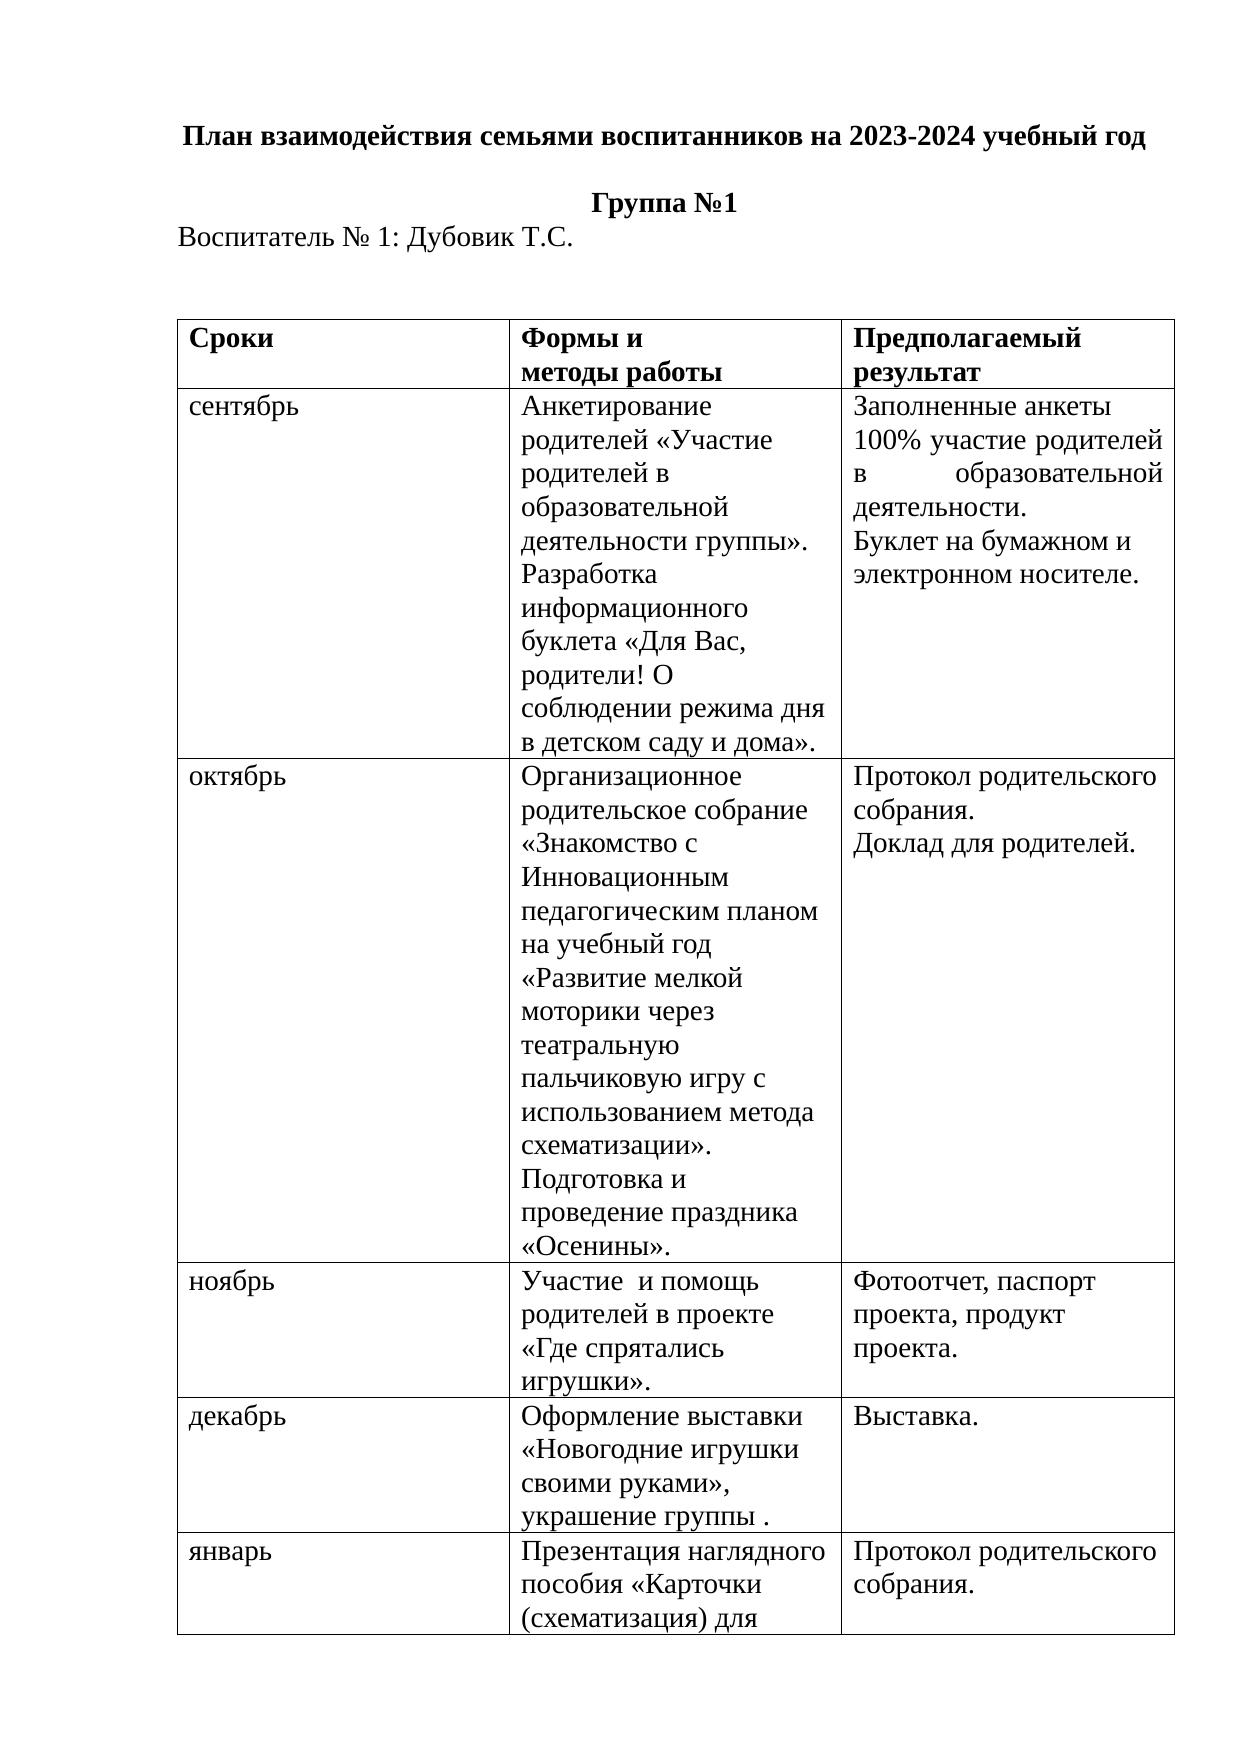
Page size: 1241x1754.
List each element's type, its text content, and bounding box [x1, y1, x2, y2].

table_cell сентябрь [178, 389, 509, 757]
table_cell Анкетирование родителей «Участие родителей в образовательной деятельности группы». Разработка информационного буклета «Для Вас, родители! О соблюдении режима дня в детском саду и дома». [510, 389, 841, 757]
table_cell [842, 1533, 1174, 1634]
table_cell Фотоотчет, паспорт проекта, продукт проекта. [842, 1263, 1174, 1397]
table_cell Заполненные анкеты 100% участие родителей в образовательной деятельности. Буклет на бумажном и электронном носителе. [842, 389, 1174, 757]
text Группа №1 [177, 185, 1152, 219]
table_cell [510, 1533, 841, 1634]
text План взаимодействия семьями воспитанников на 2023-2024 учебный год [177, 118, 1152, 152]
table_cell Организационное родительское собрание «Знакомство с Инновационным педагогическим планом на учебный год «Развитие мелкой моторики через театральную пальчиковую игру с использованием метода схематизации». Подготовка и проведение праздника «Осенины». [510, 759, 841, 1262]
table_cell Протокол родительского собрания. Доклад для родителей. [842, 759, 1174, 1262]
table_cell ноябрь [178, 1263, 509, 1397]
table_cell Выставка. [842, 1398, 1174, 1532]
table_cell Оформление выставки «Новогодние игрушки своими руками», украшение группы . [510, 1398, 841, 1532]
table_cell октябрь [178, 759, 509, 1262]
table_cell январь [178, 1533, 509, 1634]
table_header Предполагаемый результат [842, 320, 1174, 387]
table_cell декабрь [178, 1398, 509, 1532]
table_header Формы и методы работы [510, 320, 841, 387]
table_header Сроки [178, 320, 509, 387]
text Воспитатель № 1: Дубовик Т.С. [177, 219, 1152, 252]
table_cell Участие и помощь родителей в проекте «Где спрятались игрушки». [510, 1263, 841, 1397]
